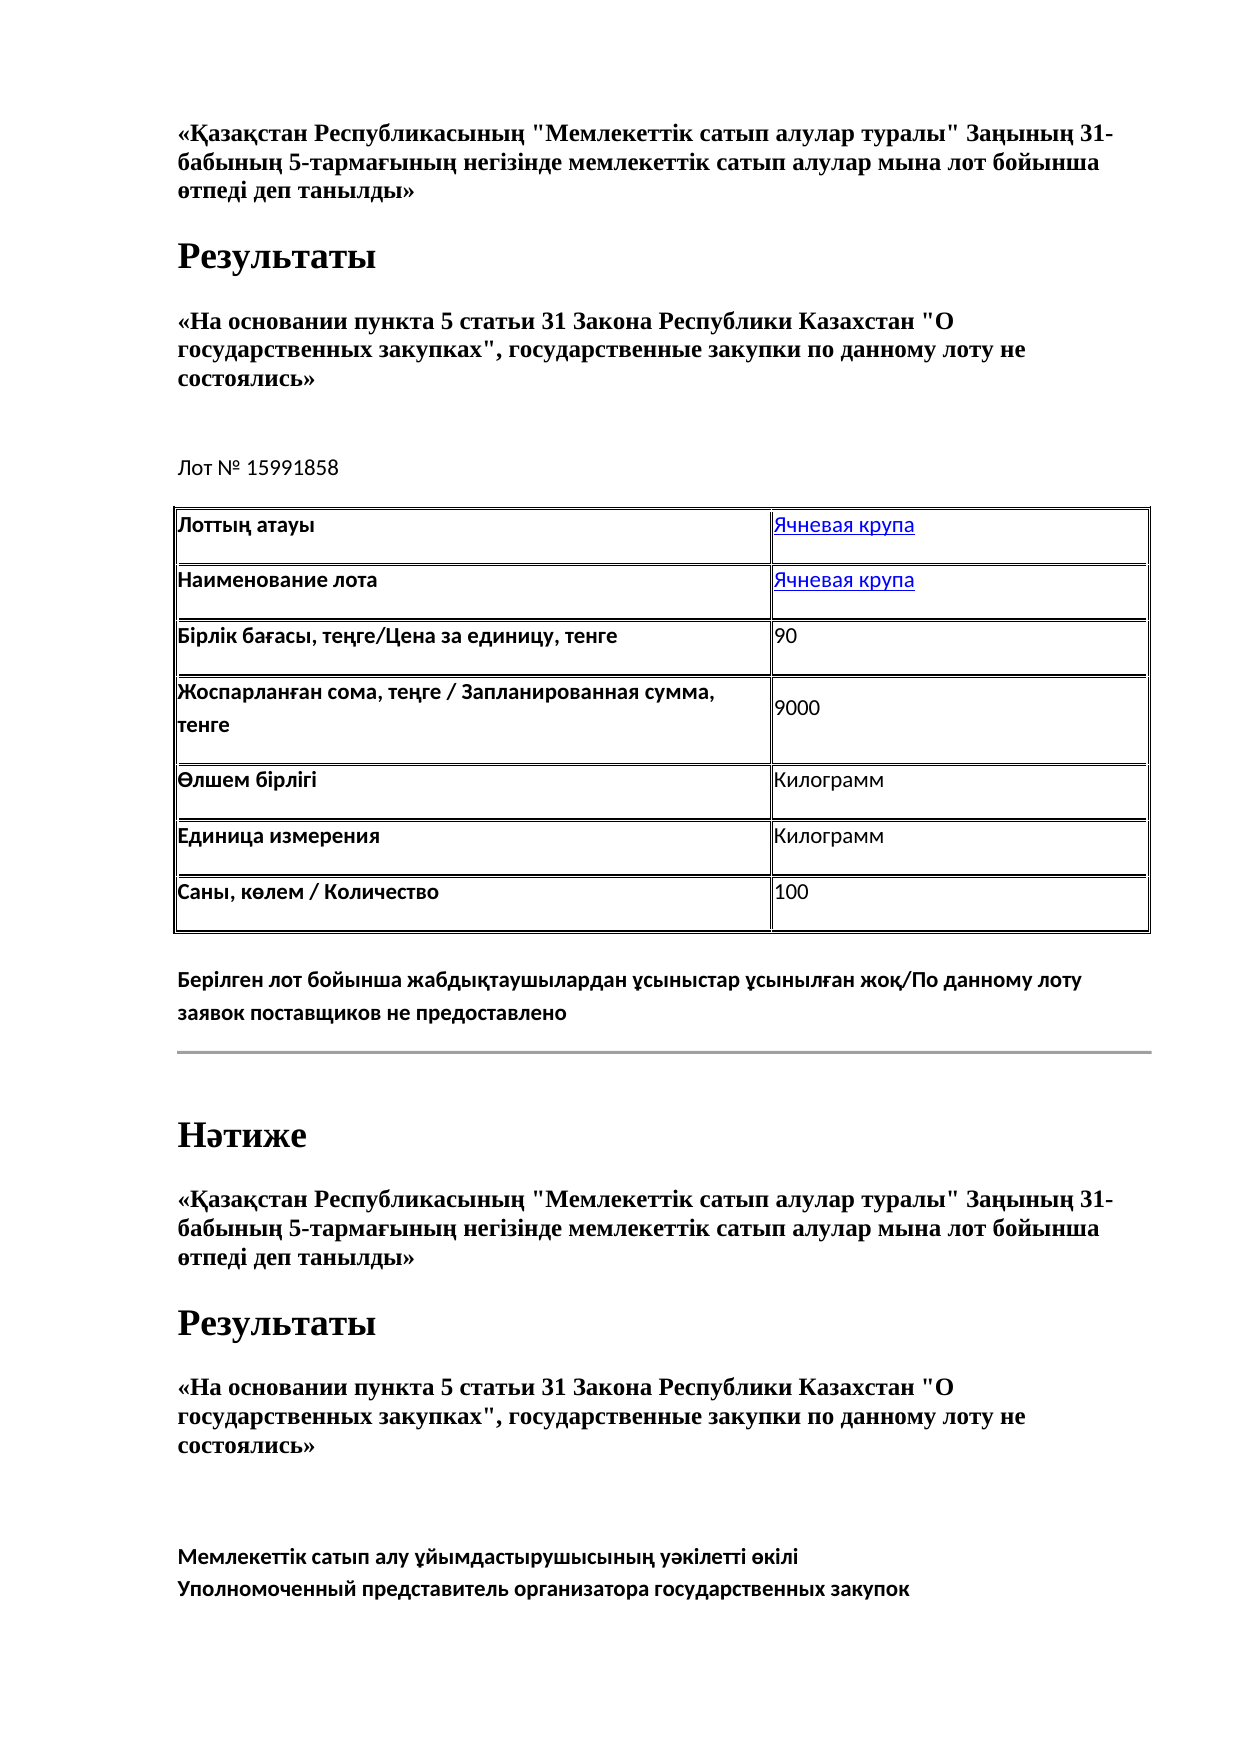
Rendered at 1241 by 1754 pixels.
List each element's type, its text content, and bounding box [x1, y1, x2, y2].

table_cell Килограмм [773, 763, 1148, 818]
text «Қазақстан Республикасының "Мемлекеттік сатып алулар туралы" Заңының 31-бабының 5-тармағының негізінде мемлекеттік сатып алулар мына лот бойынша өтпеді деп танылды» [177, 1184, 1152, 1271]
text Лот № 15991858 [177, 421, 1152, 481]
subtitle Нәтиже [177, 1112, 1152, 1155]
table_cell Ячневая крупа [773, 563, 1148, 618]
table_cell Наименование лота [177, 563, 770, 618]
table_cell 9000 [773, 674, 1148, 762]
text «Қазақстан Республикасының "Мемлекеттік сатып алулар туралы" Заңының 31-бабының 5-тармағының негізінде мемлекеттік сатып алулар мына лот бойынша өтпеді деп танылды» [177, 118, 1152, 204]
subtitle Результаты [177, 1300, 1152, 1343]
text Берілген лот бойынша жабдықтаушылардан ұсыныстар ұсынылған жоқ/По данному лоту заявок поставщиков не предоставлено [177, 933, 1152, 1026]
table_header Ячневая крупа [771, 510, 1148, 562]
table_cell Килограмм [773, 818, 1148, 874]
table_header Лоттың атауы [177, 510, 771, 562]
table_cell Өлшем бірлігі [177, 763, 770, 818]
text «На основании пункта 5 статьи 31 Закона Республики Казахстан "О государственных закупках", государственные закупки по данному лоту не состоялись» [177, 306, 1152, 392]
table_cell Бірлік бағасы, теңге/Цена за единицу, тенге [177, 618, 770, 674]
table_cell 100 [771, 874, 1148, 930]
subtitle Результаты [177, 233, 1152, 277]
text «На основании пункта 5 статьи 31 Закона Республики Казахстан "О государственных закупках", государственные закупки по данному лоту не состоялись» [177, 1372, 1152, 1458]
table_cell Саны, көлем / Количество [177, 874, 771, 930]
table_cell 90 [773, 618, 1148, 674]
table_cell Единица измерения [177, 818, 770, 874]
table_header Мемлекеттік сатып алу ұйымдастырушысының уәкілетті өкілі Уполномоченный представитель организатора государственных закупок [176, 1541, 1150, 1629]
table_cell Жоспарланған сома, теңге / Запланированная сумма, тенге [177, 674, 770, 762]
